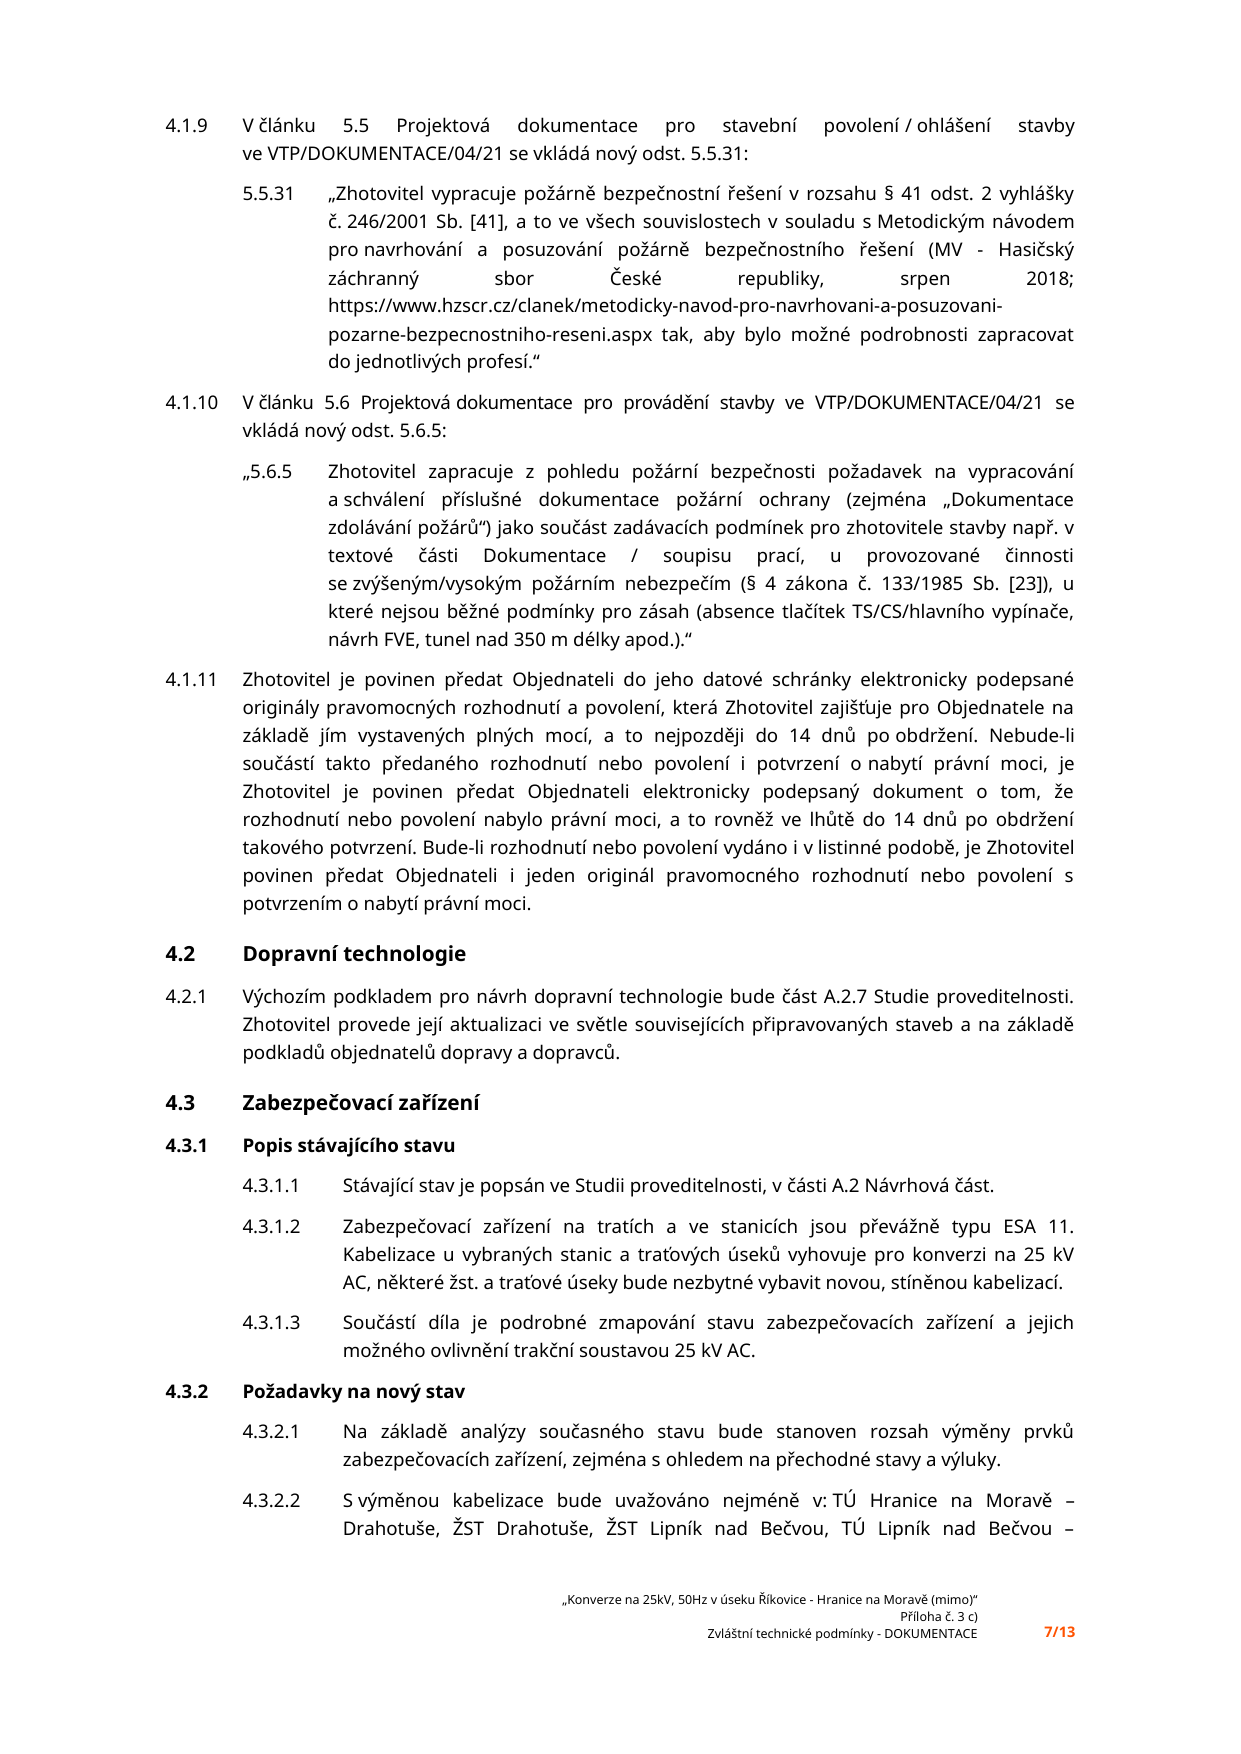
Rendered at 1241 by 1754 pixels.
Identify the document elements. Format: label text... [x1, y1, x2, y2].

text 5.5.31 „Zhotovitel vypracuje požárně bezpečnostní řešení v rozsahu § 41 odst. 2 vyhlášky č. 246/2001 Sb. [41], a to ve všech souvislostech v souladu s Metodickým návodem pro navrhování a posuzování požárně bezpečnostního řešení (MV - Hasičský záchranný sbor České republiky, srpen 2018; https://www.hzscr.cz/clanek/metodicky-navod-pro-navrhovani-a-posuzovani-pozarne-bezpecnostniho-reseni.aspx tak, aby bylo možné podrobnosti zapracovat do jednotlivých profesí.“ [242, 181, 1075, 374]
text Stávající stav je popsán ve Studii proveditelnosti, v části A.2 Návrhová část. [242, 1172, 1075, 1198]
text Požadavky na nový stav [165, 1378, 1075, 1404]
text Výchozím podkladem pro návrh dopravní technologie bude část A.2.7 Studie proveditelnosti. Zhotovitel provede její aktualizaci ve světle souvisejících připravovaných staveb a na základě podkladů objednatelů dopravy a dopravců. [165, 983, 1075, 1065]
text Zabezpečovací zařízení na tratích a ve stanicích jsou převážně typu ESA 11. Kabelizace u vybraných stanic a traťových úseků vyhovuje pro konverzi na 25 kV AC, některé žst. a traťové úseky bude nezbytné vybavit novou, stíněnou kabelizací. [242, 1213, 1075, 1294]
text Dopravní technologie [165, 939, 1075, 968]
text „5.6.5 Zhotovitel zapracuje z pohledu požární bezpečnosti požadavek na vypracování a schválení příslušné dokumentace požární ochrany (zejména „Dokumentace zdolávání požárů“) jako součást zadávacích podmínek pro zhotovitele stavby např. v textové části Dokumentace / soupisu prací, u provozované činnosti se zvýšeným/vysokým požárním nebezpečím (§ 4 zákona č. 133/1985 Sb. [23]), u které nejsou běžné podmínky pro zásah (absence tlačítek TS/CS/hlavního vypínače, návrh FVE, tunel nad 350 m délky apod.).“ [242, 458, 1075, 652]
text Popis stávajícího stavu [165, 1132, 1075, 1157]
text Zhotovitel je povinen předat Objednateli do jeho datové schránky elektronicky podepsané originály pravomocných rozhodnutí a povolení, která Zhotovitel zajišťuje pro Objednatele na základě jím vystavených plných mocí, a to nejpozději do 14 dnů po obdržení. Nebude-li součástí takto předaného rozhodnutí nebo povolení i potvrzení o nabytí právní moci, je Zhotovitel je povinen předat Objednateli elektronicky podepsaný dokument o tom, že rozhodnutí nebo povolení nabylo právní moci, a to rovněž ve lhůtě do 14 dnů po obdržení takového potvrzení. Bude-li rozhodnutí nebo povolení vydáno i v listinné podobě, je Zhotovitel povinen předat Objednateli i jeden originál pravomocného rozhodnutí nebo povolení s potvrzením o nabytí právní moci. [165, 667, 1075, 916]
text V článku 5.5 Projektová dokumentace pro stavební povolení / ohlášení stavby ve VTP/DOKUMENTACE/04/21 se vkládá nový odst. 5.5.31: [165, 112, 1075, 166]
text Zabezpečovací zařízení [165, 1088, 1075, 1117]
text Součástí díla je podrobné zmapování stavu zabezpečovacích zařízení a jejich možného ovlivnění trakční soustavou 25 kV AC. [242, 1309, 1075, 1363]
text Na základě analýzy současného stavu bude stanoven rozsah výměny prvků zabezpečovacích zařízení, zejména s ohledem na přechodné stavy a výluky. [242, 1419, 1075, 1472]
text V článku 5.6 Projektová dokumentace pro provádění stavby ve VTP/DOKUMENTACE/04/21 se vkládá nový odst. 5.6.5: [165, 389, 1075, 443]
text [242, 1487, 1075, 1541]
